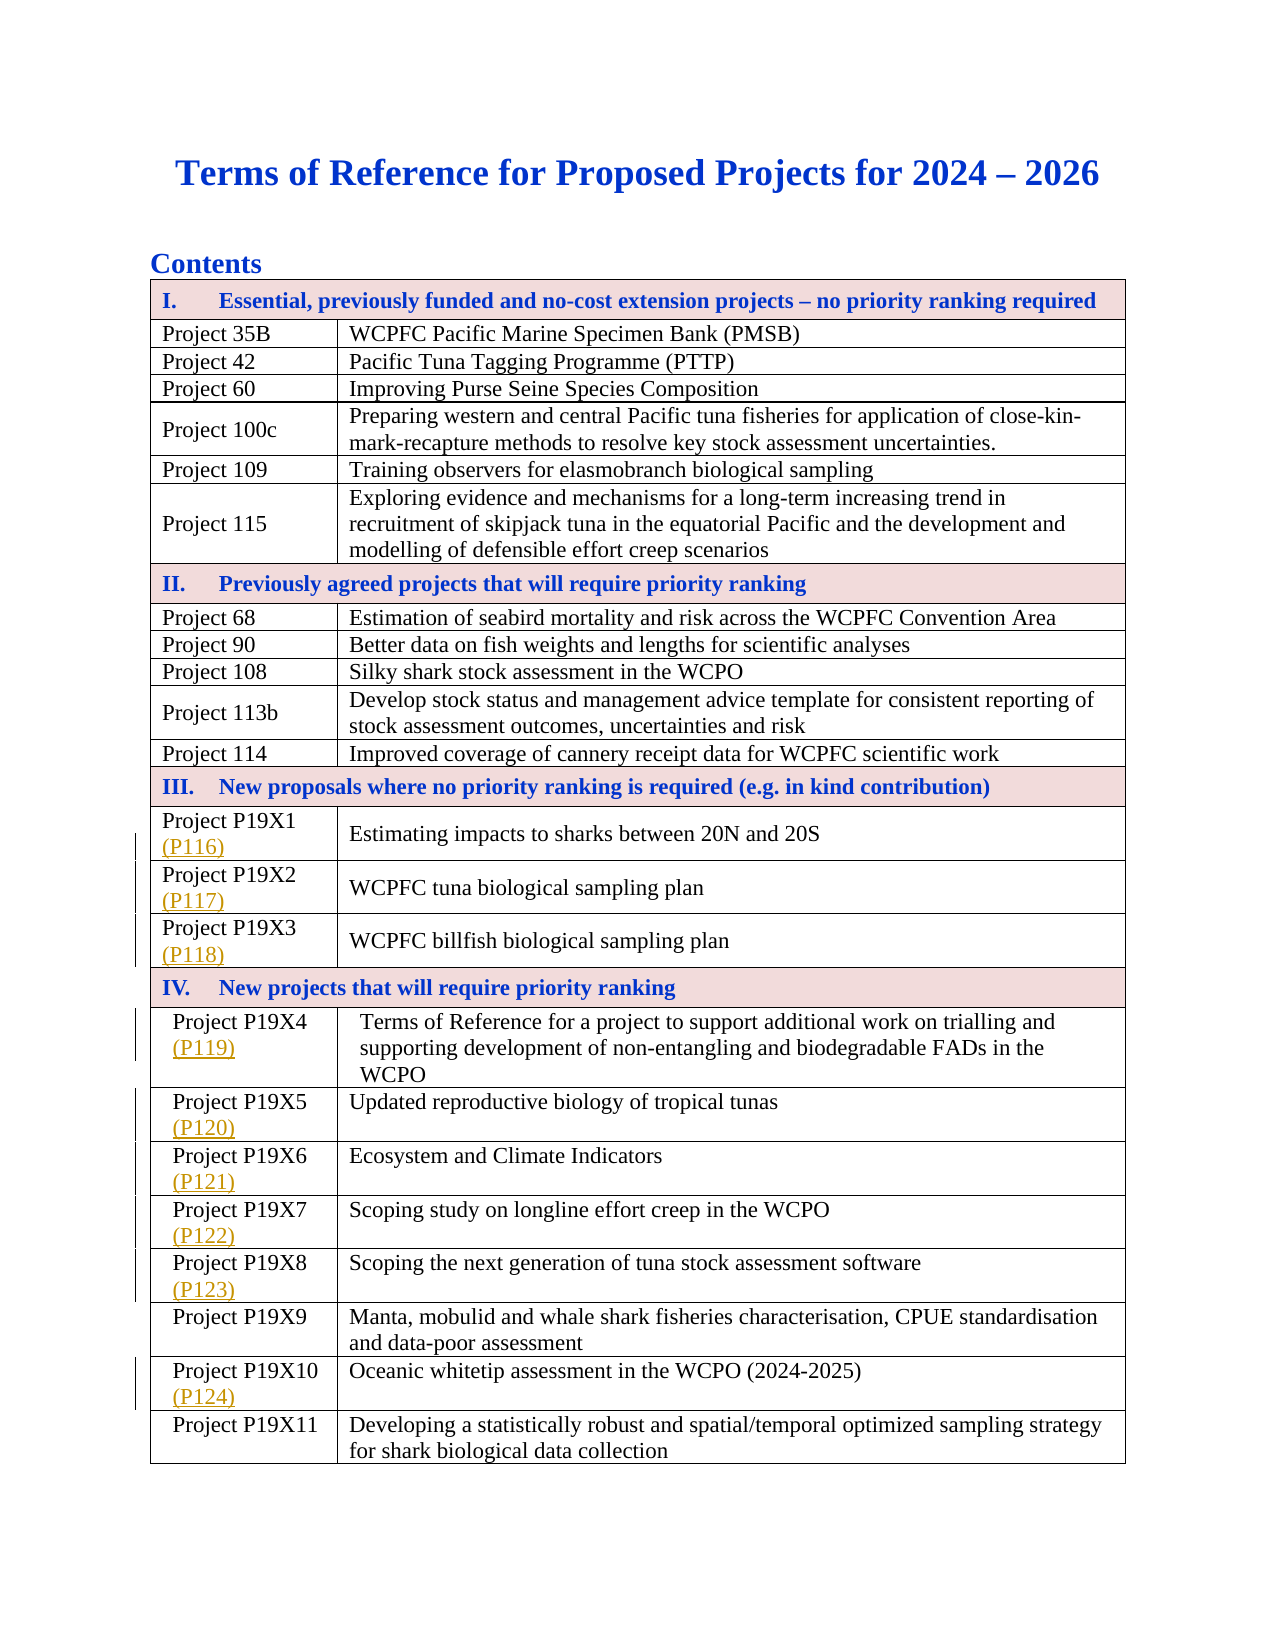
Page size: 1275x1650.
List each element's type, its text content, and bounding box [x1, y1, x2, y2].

table_cell Improved coverage of cannery receipt data for WCPFC scientific work [338, 740, 1125, 766]
table_cell Project P19X7 [151, 1196, 337, 1248]
table_cell Project 90 [151, 631, 337, 657]
table_cell New proposals where no priority ranking is required (e.g. in kind contribution) [151, 767, 1125, 806]
table_cell Estimating impacts to sharks between 20N and 20S [338, 807, 1125, 859]
table_cell New projects that will require priority ranking [151, 968, 1125, 1007]
table_cell Training observers for elasmobranch biological sampling [338, 456, 1125, 483]
table_cell Scoping the next generation of tuna stock assessment software [338, 1249, 1125, 1302]
table_cell Project 109 [151, 456, 337, 483]
table_cell Oceanic whitetip assessment in the WCPO (2024-2025) [338, 1357, 1125, 1409]
table_cell Ecosystem and Climate Indicators [338, 1142, 1125, 1194]
table_cell Improving Purse Seine Species Composition [338, 375, 1125, 401]
table_cell WCPFC tuna biological sampling plan [338, 861, 1125, 913]
table_cell Project 42 [151, 348, 337, 374]
table_cell WCPFC billfish biological sampling plan [338, 914, 1125, 967]
table_cell Project P19X3 [151, 914, 337, 967]
table_cell Project 60 [151, 375, 337, 401]
table_cell Project P19X1 [151, 807, 337, 859]
table_cell Project P19X5 [151, 1088, 337, 1141]
text Terms of Reference for Proposed Projects for 2024 – 2026 [150, 150, 1125, 193]
table_cell Project P19X9 [151, 1303, 337, 1356]
table_cell Project P19X8 [151, 1249, 337, 1302]
table_cell Preparing western and central Pacific tuna fisheries for application of close-kin-mark-recapture methods to resolve key stock assessment uncertainties. [338, 403, 1125, 455]
table_cell Scoping study on longline effort creep in the WCPO [338, 1196, 1125, 1248]
table_cell Project 68 [151, 604, 337, 630]
table_cell Project 35B [151, 320, 337, 347]
table_cell Project 113b [151, 686, 337, 738]
table_cell Develop stock status and management advice template for consistent reporting of stock assessment outcomes, uncertainties and risk [338, 686, 1125, 738]
table_cell Terms of Reference for a project to support additional work on trialling and supporting development of non-entangling and biodegradable FADs in the WCPO [338, 1008, 1125, 1087]
table_cell Manta, mobulid and whale shark fisheries characterisation, CPUE standardisation and data-poor assessment [338, 1303, 1125, 1356]
table_cell WCPFC Pacific Marine Specimen Bank (PMSB) [338, 320, 1125, 347]
table_cell Pacific Tuna Tagging Programme (PTTP) [338, 348, 1125, 374]
table_cell Project P19X10 [151, 1357, 337, 1409]
table_cell Silky shark stock assessment in the WCPO [338, 659, 1125, 685]
table_header Essential, previously funded and no-cost extension projects – no priority ranking required [151, 280, 1125, 319]
table_cell Project P19X2 [151, 861, 337, 913]
text Contents [150, 246, 1125, 279]
table_cell Project 100c [151, 403, 337, 455]
table_cell Exploring evidence and mechanisms for a long-term increasing trend in recruitment of skipjack tuna in the equatorial Pacific and the development and modelling of defensible effort creep scenarios [338, 484, 1125, 563]
table_cell Project 115 [151, 484, 337, 563]
table_cell Estimation of seabird mortality and risk across the WCPFC Convention Area [338, 604, 1125, 630]
table_cell Developing a statistically robust and spatial/temporal optimized sampling strategy for shark biological data collection [338, 1411, 1125, 1463]
table_cell Project 114 [151, 740, 337, 766]
table_cell Project P19X4 [151, 1008, 337, 1087]
table_cell Previously agreed projects that will require priority ranking [151, 564, 1125, 603]
table_cell Better data on fish weights and lengths for scientific analyses [338, 631, 1125, 657]
table_cell Updated reproductive biology of tropical tunas [338, 1088, 1125, 1141]
table_cell Project P19X6 [151, 1142, 337, 1194]
table_cell Project P19X11 [151, 1411, 337, 1463]
table_cell Project 108 [151, 659, 337, 685]
